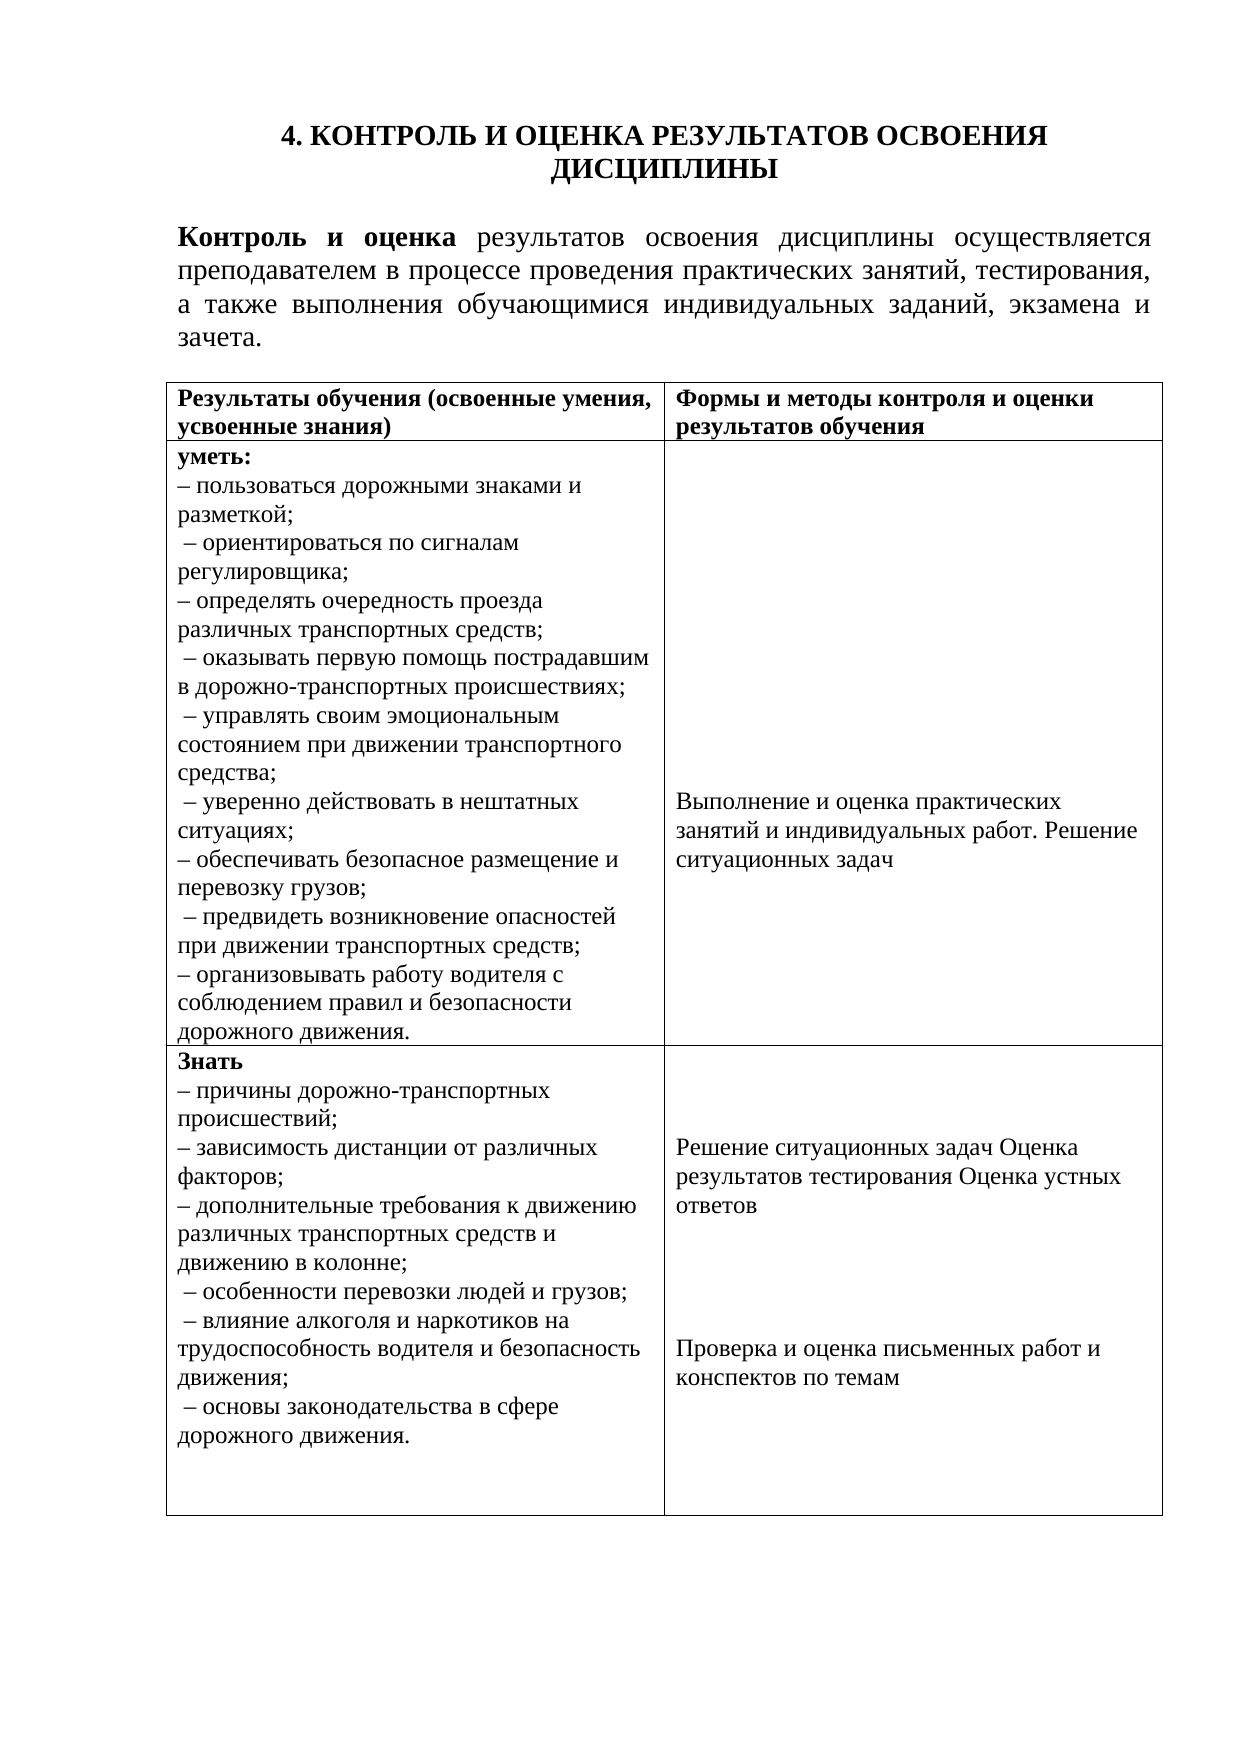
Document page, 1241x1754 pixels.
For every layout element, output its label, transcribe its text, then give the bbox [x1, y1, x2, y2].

table_cell Решение ситуационных задач Оценка результатов тестирования Оценка устных ответов Проверка и оценка письменных работ и конспектов по темам [665, 1046, 1162, 1514]
text 4. КОНТРОЛЬ И ОЦЕНКА РЕЗУЛЬТАТОВ ОСВОЕНИЯ ДИСЦИПЛИНЫ [177, 118, 1152, 185]
table_cell уметь: – пользоваться дорожными знаками и разметкой; – ориентироваться по сигналам регулировщика; – определять очередность проезда различных транспортных средств; – оказывать первую помощь пострадавшим в дорожно-транспортных происшествиях; – управлять своим эмоциональным состоянием при движении транспортного средства; – уверенно действовать в нештатных ситуациях; – обеспечивать безопасное размещение и перевозку грузов; – предвидеть возникновение опасностей при движении транспортных средств; – организовывать работу водителя с соблюдением правил и безопасности дорожного движения. [167, 441, 664, 1045]
text Контроль и оценка результатов освоения дисциплины осуществляется преподавателем в процессе проведения практических занятий, тестирования, а также выполнения обучающимися индивидуальных заданий, экзамена и зачета. [177, 219, 1152, 353]
table_cell Знать – причины дорожно-транспортных происшествий; – зависимость дистанции от различных факторов; – дополнительные требования к движению различных транспортных средств и движению в колонне; – особенности перевозки людей и грузов; – влияние алкоголя и наркотиков на трудоспособность водителя и безопасность движения; – основы законодательства в сфере дорожного движения. [167, 1046, 664, 1514]
table_header Результаты обучения (освоенные умения, усвоенные знания) [167, 383, 664, 440]
table_cell Выполнение и оценка практических занятий и индивидуальных работ. Решение ситуационных задач [665, 441, 1162, 1045]
table_header Формы и методы контроля и оценки результатов обучения [665, 383, 1162, 440]
